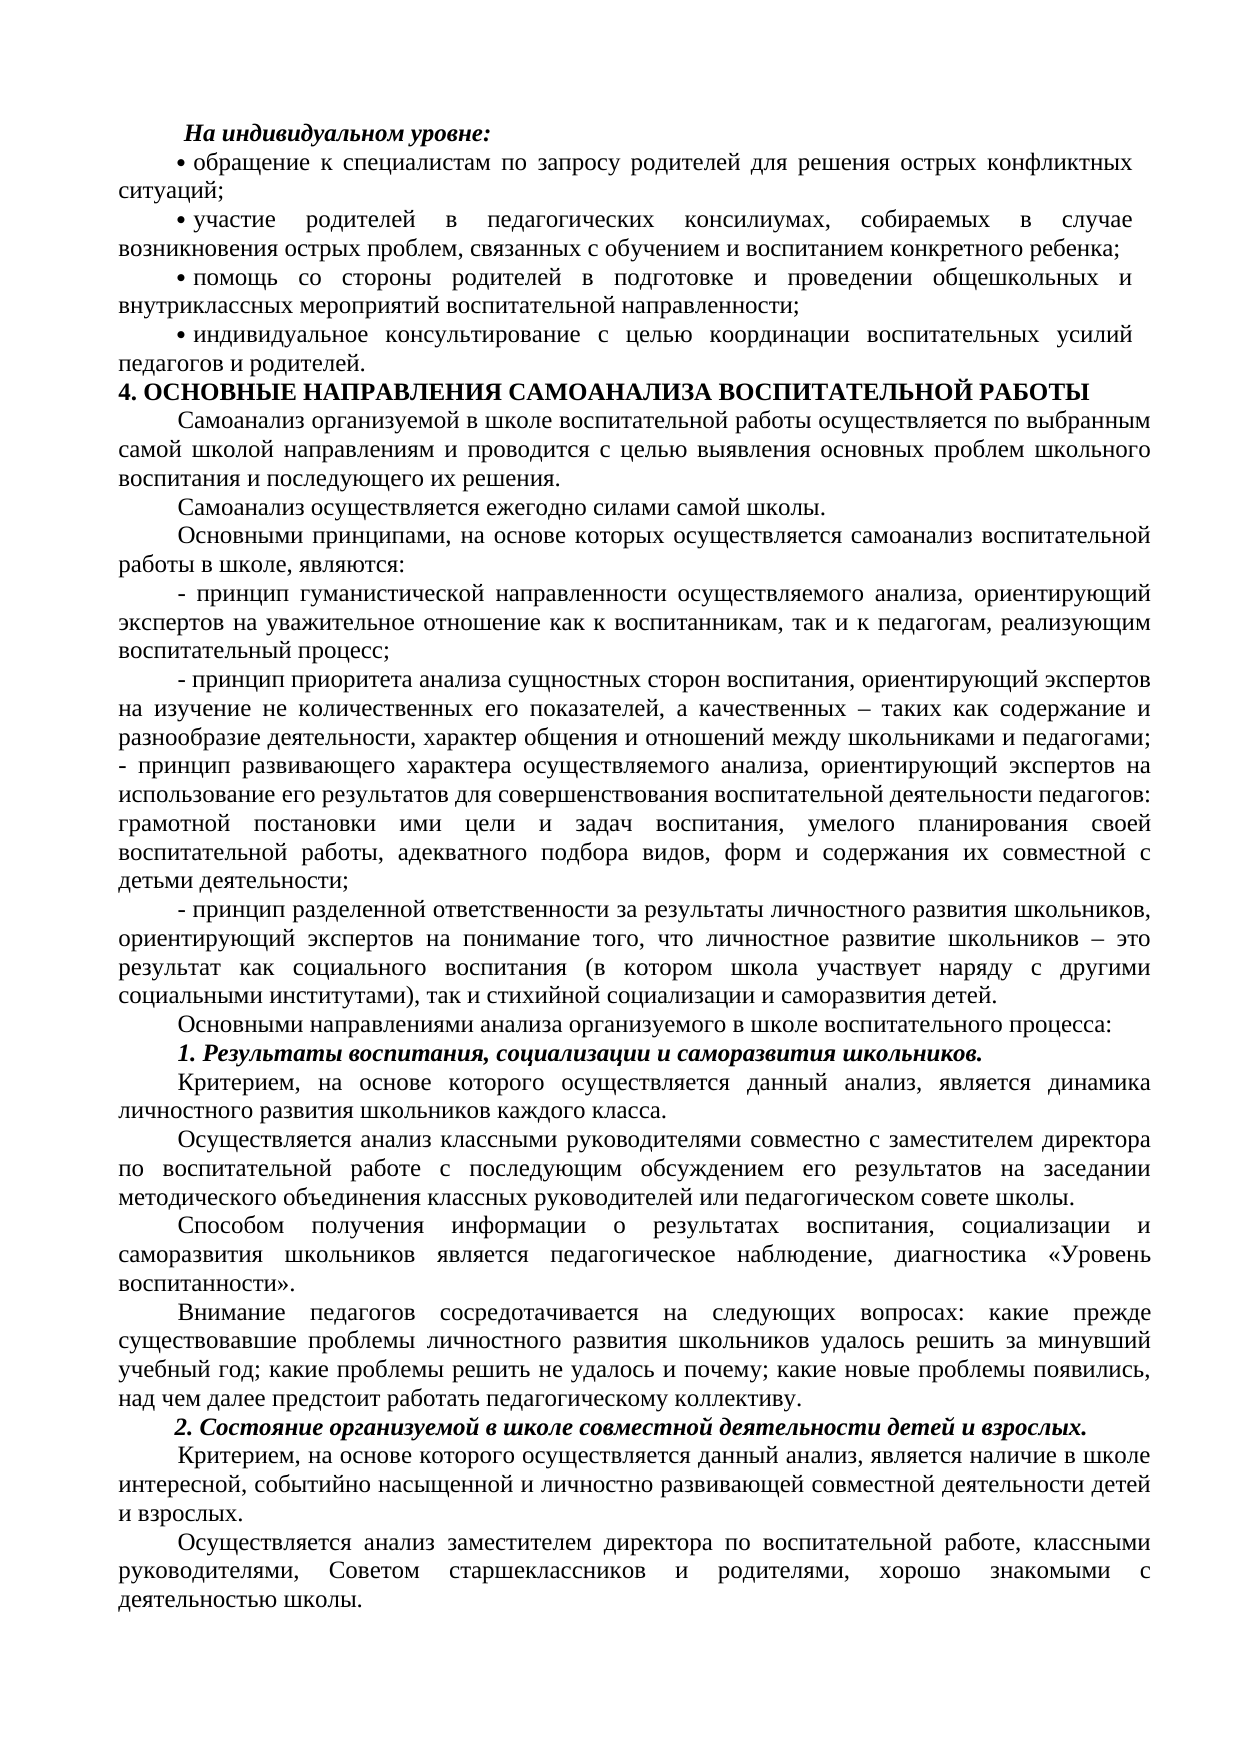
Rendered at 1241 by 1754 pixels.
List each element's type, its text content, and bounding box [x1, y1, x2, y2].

text - принцип приоритета анализа сущностных сторон воспитания, ориентирующий экспертов на изучение не количественных его показателей, а качественных – таких как содержание и разнообразие деятельности, характер общения и отношений между школьниками и педагогами; - принцип развивающего характера осуществляемого анализа, ориентирующий экспертов на использование его результатов для совершенствования воспитательной деятельности педагогов: грамотной постановки ими цели и задач воспитания, умелого планирования своей воспитательной работы, адекватного подбора видов, форм и содержания их совместной с детьми деятельности; [118, 664, 1152, 894]
text Критерием, на основе которого осуществляется данный анализ, является динамика личностного развития школьников каждого класса. [118, 1067, 1152, 1124]
text 4. ОСНОВНЫЕ НАПРАВЛЕНИЯ САМОАНАЛИЗА ВОСПИТАТЕЛЬНОЙ РАБОТЫ [118, 377, 1152, 406]
text Самоанализ осуществляется ежегодно силами самой школы. [118, 492, 1152, 521]
text 2. Состояние организуемой в школе совместной деятельности детей и взрослых. [118, 1412, 1152, 1441]
text На индивидуальном уровне: [177, 118, 1152, 147]
text Основными направлениями анализа организуемого в школе воспитательного процесса: [118, 1009, 1152, 1038]
text - принцип разделенной ответственности за результаты личностного развития школьников, ориентирующий экспертов на понимание того, что личностное развитие школьников – это результат как социального воспитания (в котором школа участвует наряду с другими социальными институтами), так и стихийной социализации и саморазвития детей. [118, 894, 1152, 1009]
text Внимание педагогов сосредотачивается на следующих вопросах: какие прежде существовавшие проблемы личностного развития школьников удалось решить за минувший учебный год; какие проблемы решить не удалось и почему; какие новые проблемы появились, над чем далее предстоит работать педагогическому коллективу. [118, 1297, 1152, 1412]
text - принцип гуманистической направленности осуществляемого анализа, ориентирующий экспертов на уважительное отношение как к воспитанникам, так и к педагогам, реализующим воспитательный процесс; [118, 578, 1152, 664]
list помощь со стороны родителей в подготовке и проведении общешкольных и внутриклассных мероприятий воспитательной направленности; [118, 262, 1133, 319]
text Самоанализ организуемой в школе воспитательной работы осуществляется по выбранным самой школой направлениям и проводится с целью выявления основных проблем школьного воспитания и последующего их решения. [118, 406, 1152, 492]
list обращение к специалистам по запросу родителей для решения острых конфликтных ситуаций; [118, 147, 1133, 204]
text Критерием, на основе которого осуществляется данный анализ, является наличие в школе интересной, событийно насыщенной и личностно развивающей совместной деятельности детей и взрослых. [118, 1441, 1152, 1527]
text Осуществляется анализ заместителем директора по воспитательной работе, классными руководителями, Советом старшеклассников и родителями, хорошо знакомыми с деятельностью школы. [118, 1527, 1152, 1613]
text Способом получения информации о результатах воспитания, социализации и саморазвития школьников является педагогическое наблюдение, диагностика «Уровень воспитанности». [118, 1211, 1152, 1297]
text Осуществляется анализ классными руководителями совместно с заместителем директора по воспитательной работе с последующим обсуждением его результатов на заседании методического объединения классных руководителей или педагогическом совете школы. [118, 1124, 1152, 1211]
list индивидуальное консультирование c целью координации воспитательных усилий педагогов и родителей. [118, 319, 1133, 377]
text Основными принципами, на основе которых осуществляется самоанализ воспитательной работы в школе, являются: [118, 521, 1152, 578]
text 1. Результаты воспитания, социализации и саморазвития школьников. [118, 1038, 1152, 1067]
list участие родителей в педагогических консилиумах, собираемых в случае возникновения острых проблем, связанных с обучением и воспитанием конкретного ребенка; [118, 204, 1133, 262]
